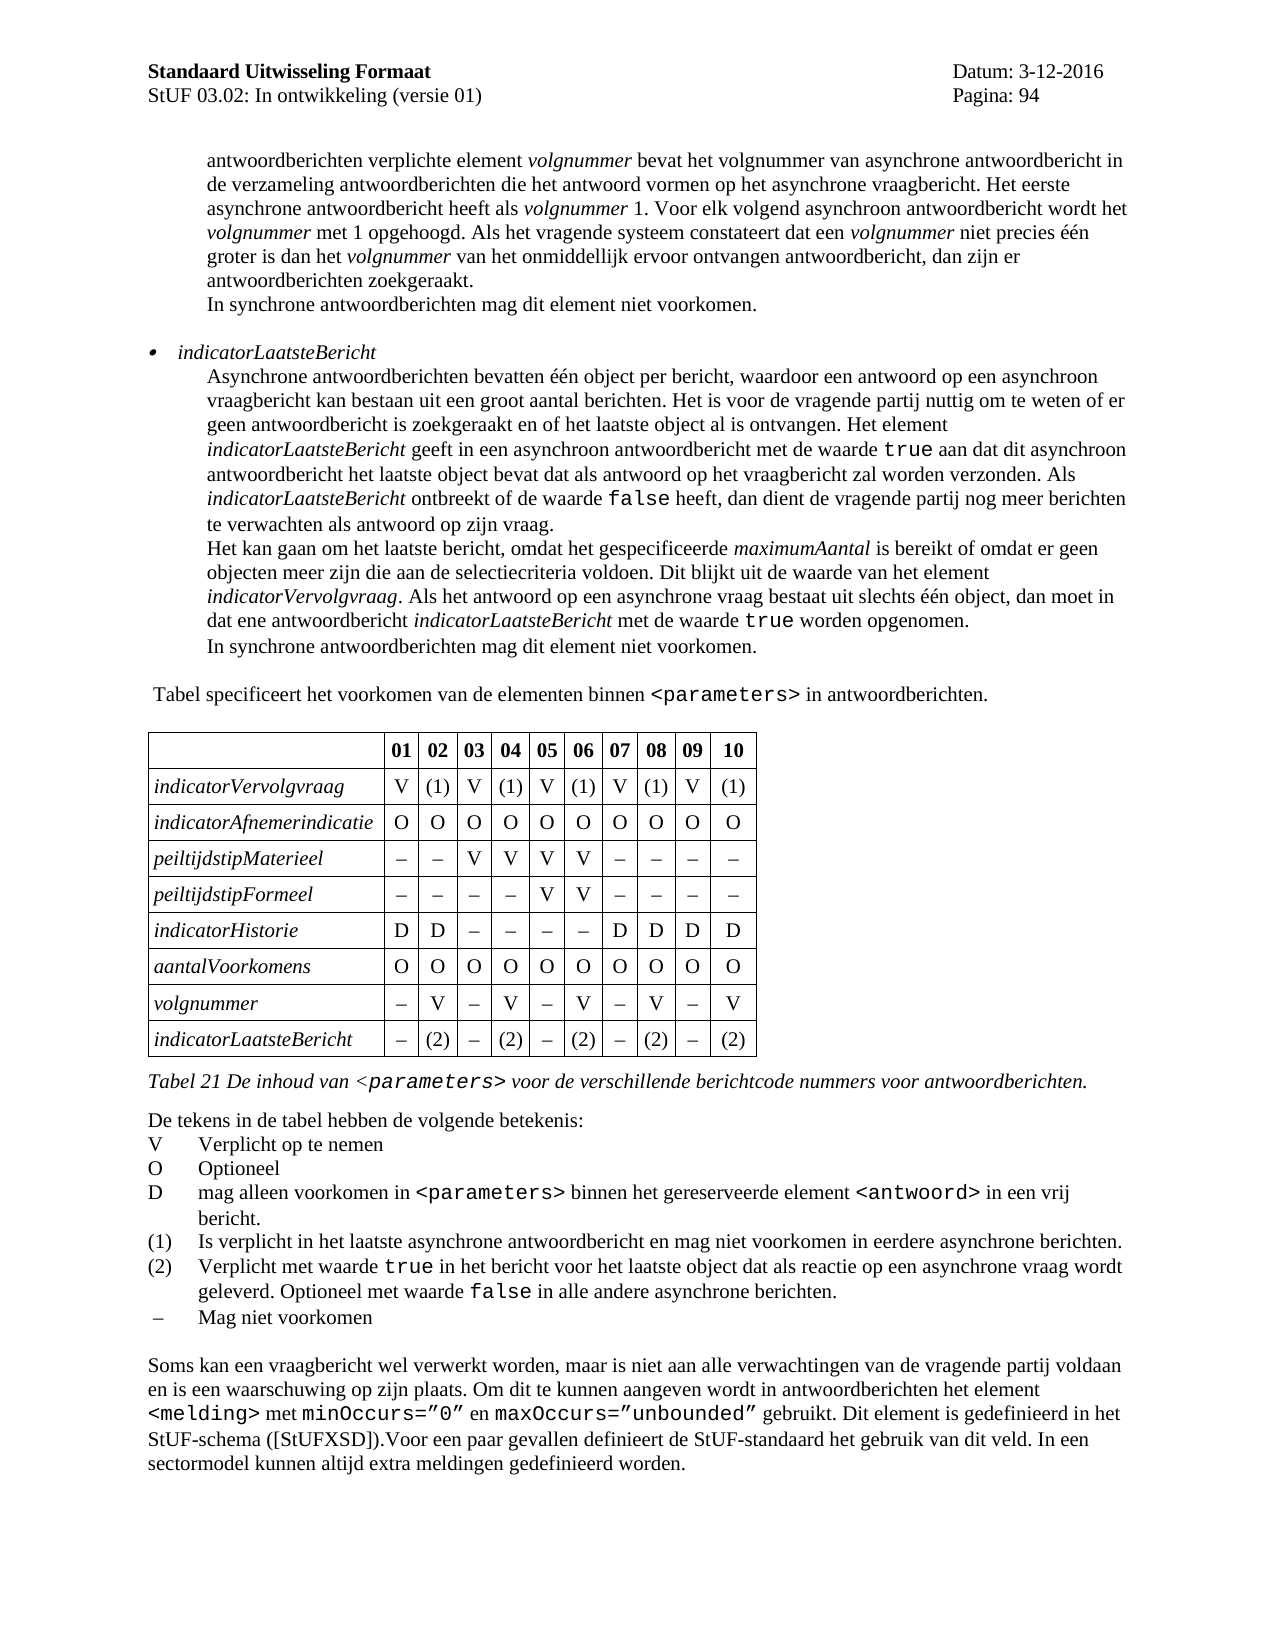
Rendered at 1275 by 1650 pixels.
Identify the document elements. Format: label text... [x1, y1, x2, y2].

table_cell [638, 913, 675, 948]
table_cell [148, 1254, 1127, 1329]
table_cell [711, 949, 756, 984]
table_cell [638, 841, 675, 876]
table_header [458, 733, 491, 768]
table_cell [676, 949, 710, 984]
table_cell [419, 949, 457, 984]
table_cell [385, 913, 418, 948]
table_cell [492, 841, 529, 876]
text Tabel specificeert het voorkomen van de elementen binnen <parameters> in antwoordberichten. [148, 682, 1127, 708]
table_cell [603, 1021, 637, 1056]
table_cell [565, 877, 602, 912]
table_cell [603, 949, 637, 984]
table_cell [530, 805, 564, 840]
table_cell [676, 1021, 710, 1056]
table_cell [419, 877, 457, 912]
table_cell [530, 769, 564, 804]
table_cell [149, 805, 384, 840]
text De tekens in de tabel hebben de volgende betekenis: [148, 1107, 1127, 1132]
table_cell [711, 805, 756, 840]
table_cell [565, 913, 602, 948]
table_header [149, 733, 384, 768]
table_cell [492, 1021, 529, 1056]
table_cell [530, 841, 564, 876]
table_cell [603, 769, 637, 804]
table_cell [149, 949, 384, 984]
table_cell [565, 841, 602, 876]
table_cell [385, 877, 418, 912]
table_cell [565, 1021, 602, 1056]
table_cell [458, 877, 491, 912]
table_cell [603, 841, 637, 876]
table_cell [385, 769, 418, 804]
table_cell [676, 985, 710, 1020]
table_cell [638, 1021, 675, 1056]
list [207, 148, 1127, 292]
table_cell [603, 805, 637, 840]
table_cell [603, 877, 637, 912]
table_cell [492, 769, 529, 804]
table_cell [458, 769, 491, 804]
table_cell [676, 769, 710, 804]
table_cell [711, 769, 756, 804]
list indicatorLaatsteBericht [148, 340, 1127, 364]
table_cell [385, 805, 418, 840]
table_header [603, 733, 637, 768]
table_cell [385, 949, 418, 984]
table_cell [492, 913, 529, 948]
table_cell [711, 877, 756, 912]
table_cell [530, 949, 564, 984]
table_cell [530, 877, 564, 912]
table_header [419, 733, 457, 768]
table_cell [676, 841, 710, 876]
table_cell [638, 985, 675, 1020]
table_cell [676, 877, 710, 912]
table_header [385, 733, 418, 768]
text Soms kan een vraagbericht wel verwerkt worden, maar is niet aan alle verwachtingen van de vragende partij voldaan en is een waarschuwing op zijn plaats. Om dit te kunnen aangeven wordt in antwoordberichten het element <melding> met minOccurs=”0” en maxOccurs=”unbounded” gebruikt. Dit element is gedefinieerd in het StUF-schema ([StUFXSD]).Voor een paar gevallen definieert de StUF-standaard het gebruik van dit veld. In een sectormodel kunnen altijd extra meldingen gedefinieerd worden. [148, 1353, 1127, 1475]
text Tabel 6.2 De inhoud van <parameters> voor de verschillende berichtcode nummers voor antwoordberichten. [148, 1069, 1127, 1095]
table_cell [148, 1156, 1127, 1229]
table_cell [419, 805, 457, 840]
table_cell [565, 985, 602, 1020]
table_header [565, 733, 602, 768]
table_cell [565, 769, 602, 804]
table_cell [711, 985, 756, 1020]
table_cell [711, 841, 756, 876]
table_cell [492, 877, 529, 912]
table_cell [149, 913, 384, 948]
list In synchrone antwoordberichten mag dit element niet voorkomen. [207, 292, 1127, 316]
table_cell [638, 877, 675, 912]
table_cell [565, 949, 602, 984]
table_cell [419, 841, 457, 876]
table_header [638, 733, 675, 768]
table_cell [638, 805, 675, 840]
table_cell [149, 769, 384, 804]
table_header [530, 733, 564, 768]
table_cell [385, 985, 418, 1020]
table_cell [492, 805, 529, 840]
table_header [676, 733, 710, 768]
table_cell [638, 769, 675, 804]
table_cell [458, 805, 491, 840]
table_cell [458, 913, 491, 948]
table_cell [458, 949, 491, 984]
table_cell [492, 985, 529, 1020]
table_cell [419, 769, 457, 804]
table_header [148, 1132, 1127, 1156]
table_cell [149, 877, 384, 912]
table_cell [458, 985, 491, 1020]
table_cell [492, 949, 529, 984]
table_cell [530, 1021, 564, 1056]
list In synchrone antwoordberichten mag dit element niet voorkomen. [207, 634, 1127, 658]
list Het kan gaan om het laatste bericht, omdat het gespecificeerde maximumAantal is bereikt of omdat er geen objecten meer zijn die aan de selectiecriteria voldoen. Dit blijkt uit de waarde van het element indicatorVervolgvraag. Als het antwoord op een asynchrone vraag bestaat uit slechts één object, dan moet in dat ene antwoordbericht indicatorLaatsteBericht met de waarde true worden opgenomen. [207, 536, 1127, 634]
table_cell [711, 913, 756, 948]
list Asynchrone antwoordberichten bevatten één object per bericht, waardoor een antwoord op een asynchroon vraagbericht kan bestaan uit een groot aantal berichten. Het is voor de vragende partij nuttig om te weten of er geen antwoordbericht is zoekgeraakt en of het laatste object al is ontvangen. Het element indicatorLaatsteBericht geeft in een asynchroon antwoordbericht met de waarde true aan dat dit asynchroon antwoordbericht het laatste object bevat dat als antwoord op het vraagbericht zal worden verzonden. Als indicatorLaatsteBericht ontbreekt of de waarde false heeft, dan dient de vragende partij nog meer berichten te verwachten als antwoord op zijn vraag. [207, 364, 1127, 536]
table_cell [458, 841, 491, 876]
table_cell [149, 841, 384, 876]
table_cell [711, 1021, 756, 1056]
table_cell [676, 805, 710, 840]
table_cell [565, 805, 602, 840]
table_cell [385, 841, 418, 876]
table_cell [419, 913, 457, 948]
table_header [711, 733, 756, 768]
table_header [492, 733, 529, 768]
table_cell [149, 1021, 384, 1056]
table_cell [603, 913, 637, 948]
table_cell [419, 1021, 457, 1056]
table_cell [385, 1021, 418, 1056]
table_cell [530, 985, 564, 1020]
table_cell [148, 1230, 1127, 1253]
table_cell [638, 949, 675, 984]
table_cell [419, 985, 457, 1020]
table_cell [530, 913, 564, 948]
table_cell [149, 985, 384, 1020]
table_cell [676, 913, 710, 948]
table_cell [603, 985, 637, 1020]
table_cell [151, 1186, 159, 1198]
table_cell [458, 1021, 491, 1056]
